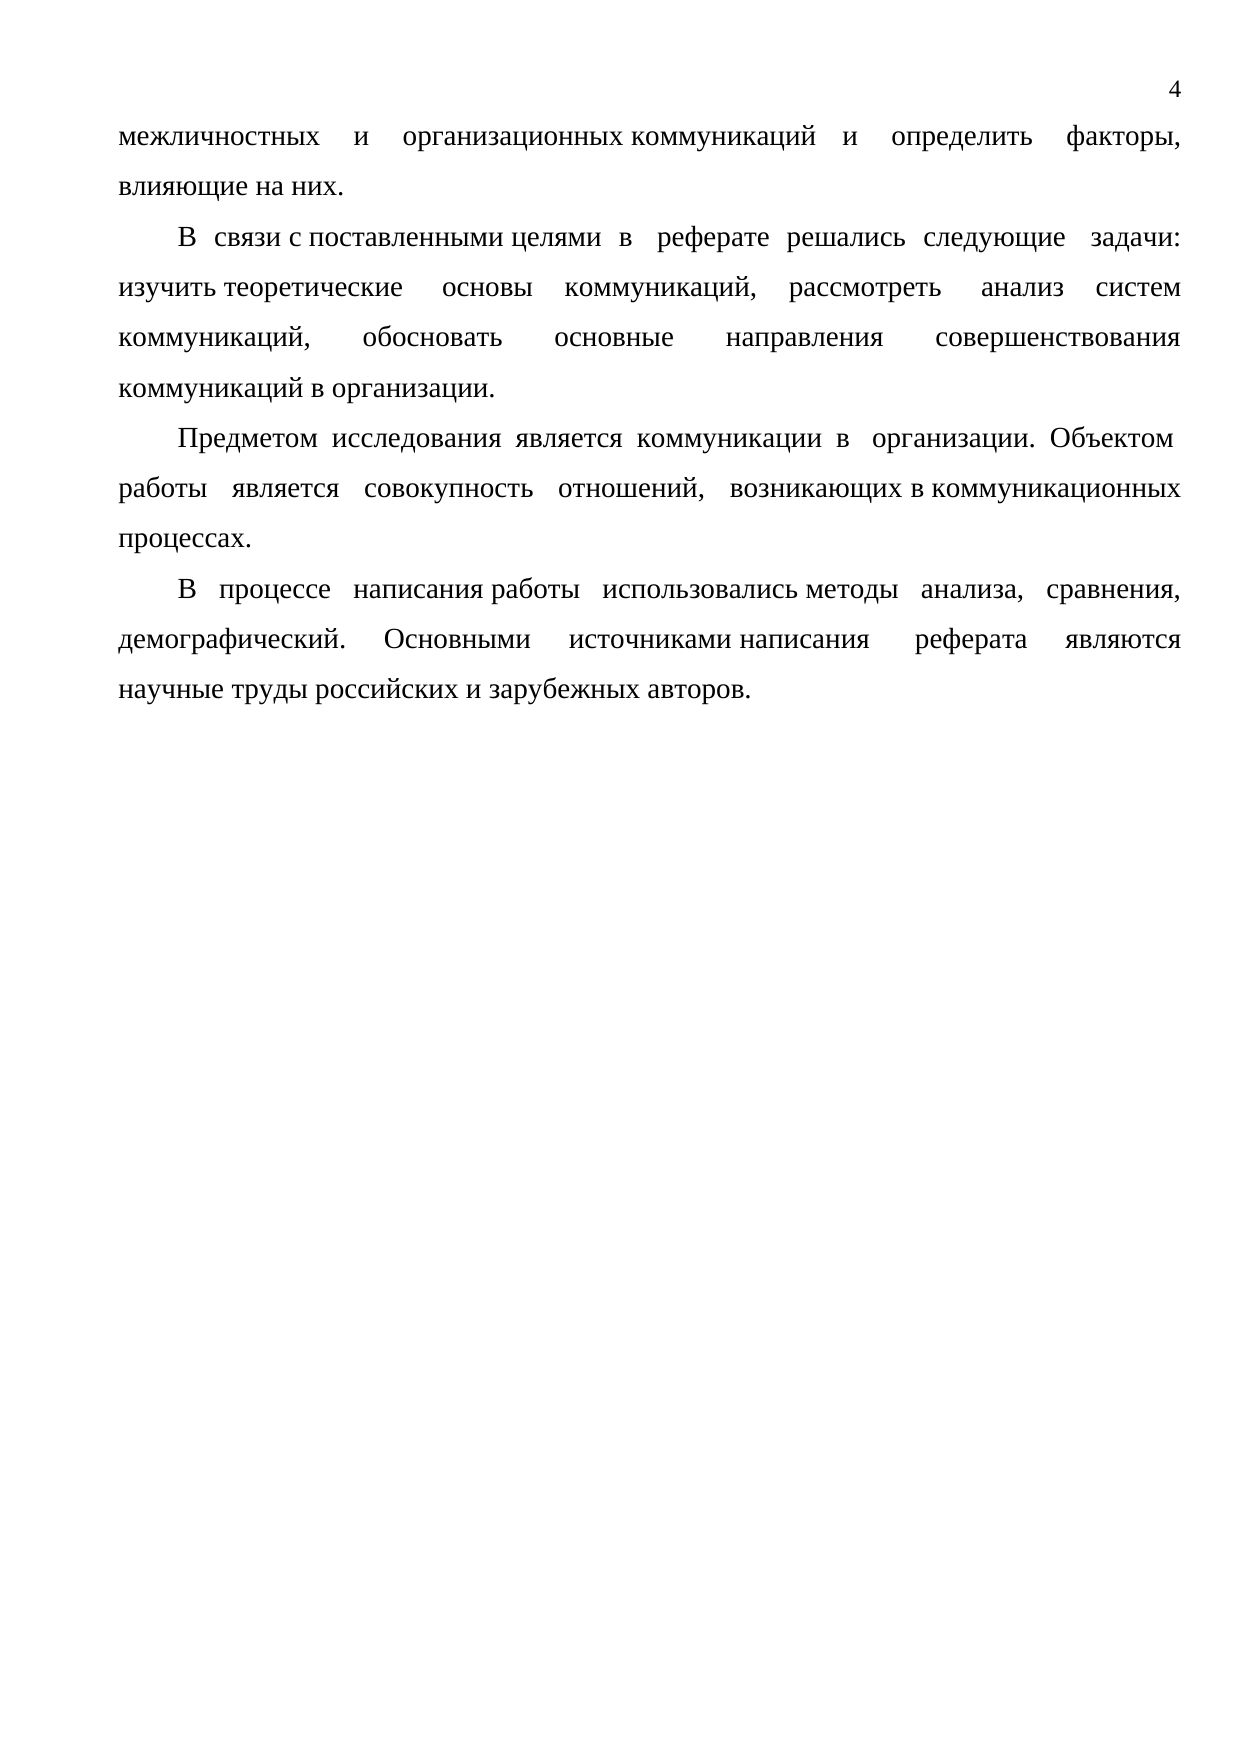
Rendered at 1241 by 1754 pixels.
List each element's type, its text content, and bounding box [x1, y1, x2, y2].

text В процессе написания работы использовались методы анализа, сравнения, демографический. Основными источниками написания реферата являются научные труды российских и зарубежных авторов. [118, 571, 1181, 705]
text Предметом исследования является коммуникации в организации. Объектом работы является совокупность отношений, возникающих в коммуникационных процессах. [118, 420, 1181, 554]
text В связи с поставленными целями в реферате решались следующие задачи: изучить теоретические основы коммуникаций, рассмотреть анализ систем коммуникаций, обосновать основные направления совершенствования коммуникаций в организации. [118, 219, 1181, 403]
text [118, 118, 1181, 202]
